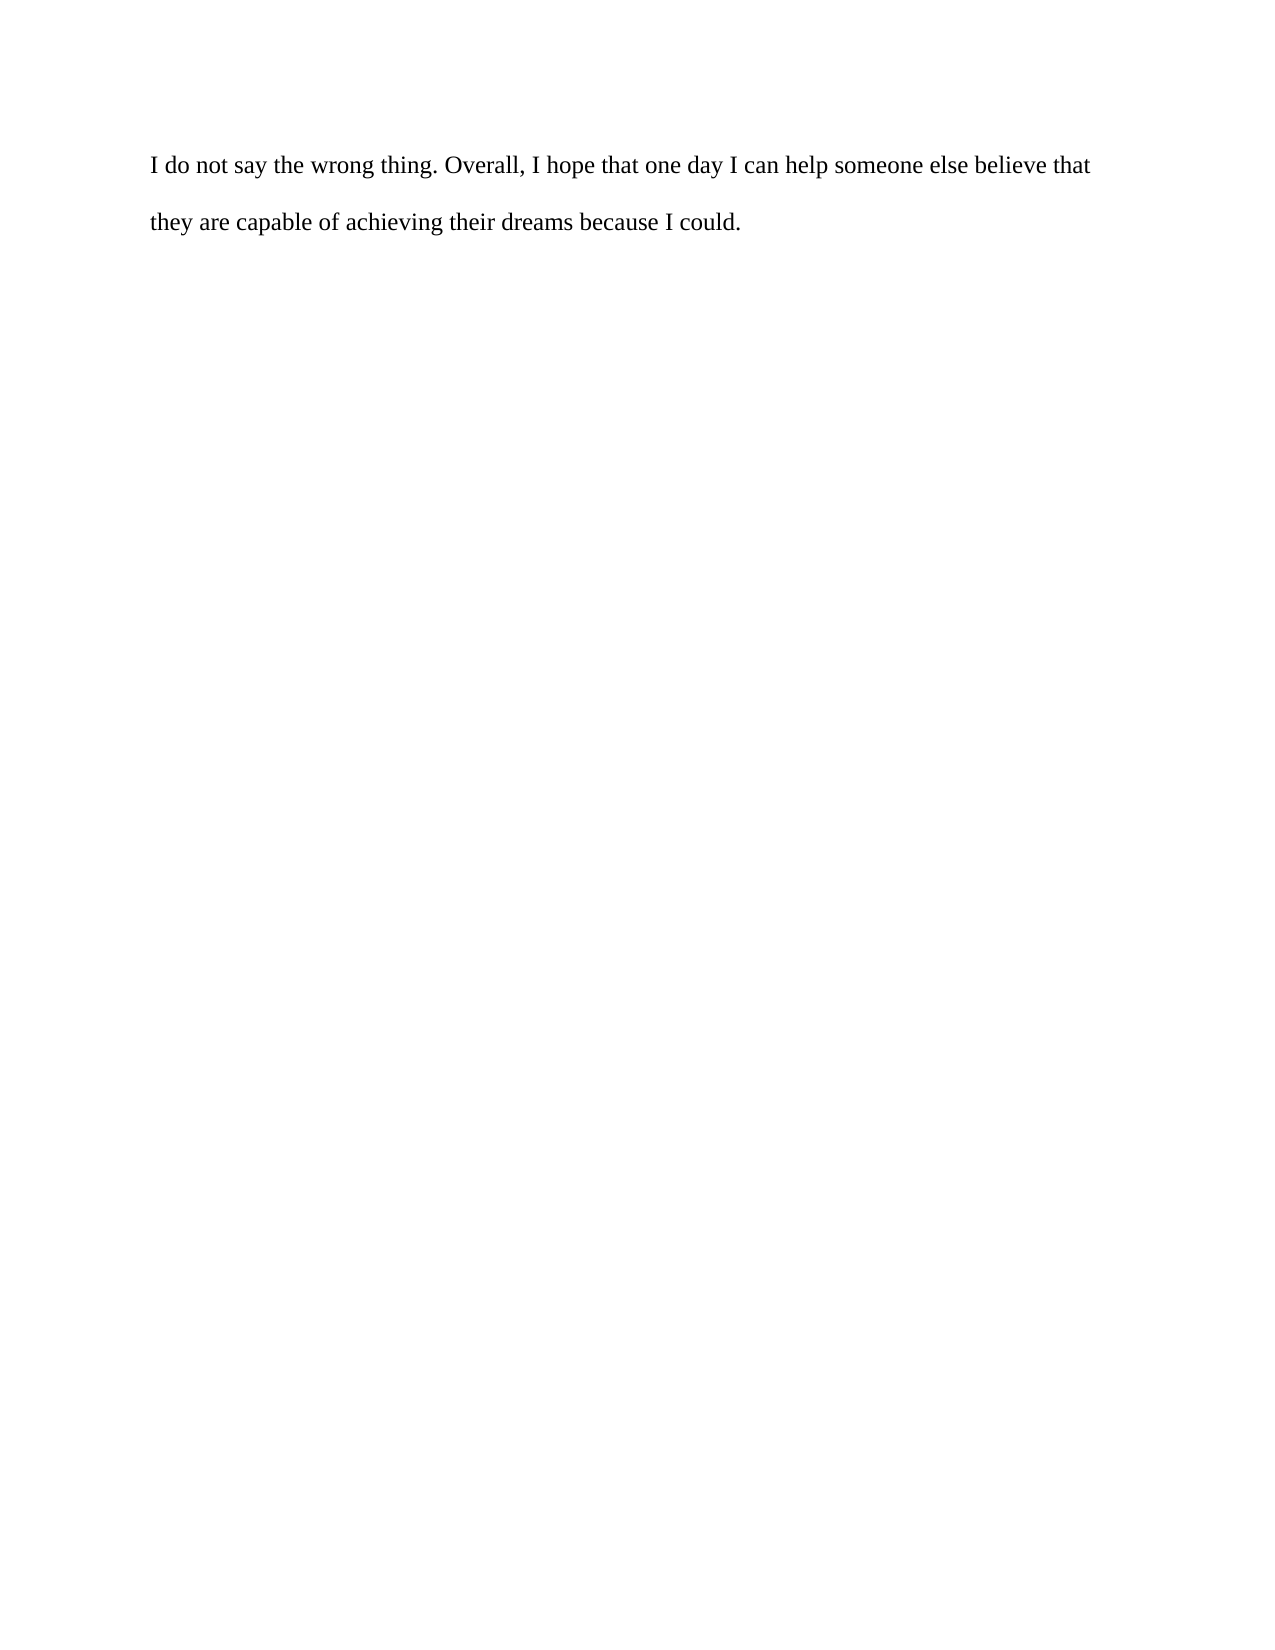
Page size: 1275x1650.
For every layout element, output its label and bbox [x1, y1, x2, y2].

text [150, 150, 1125, 236]
